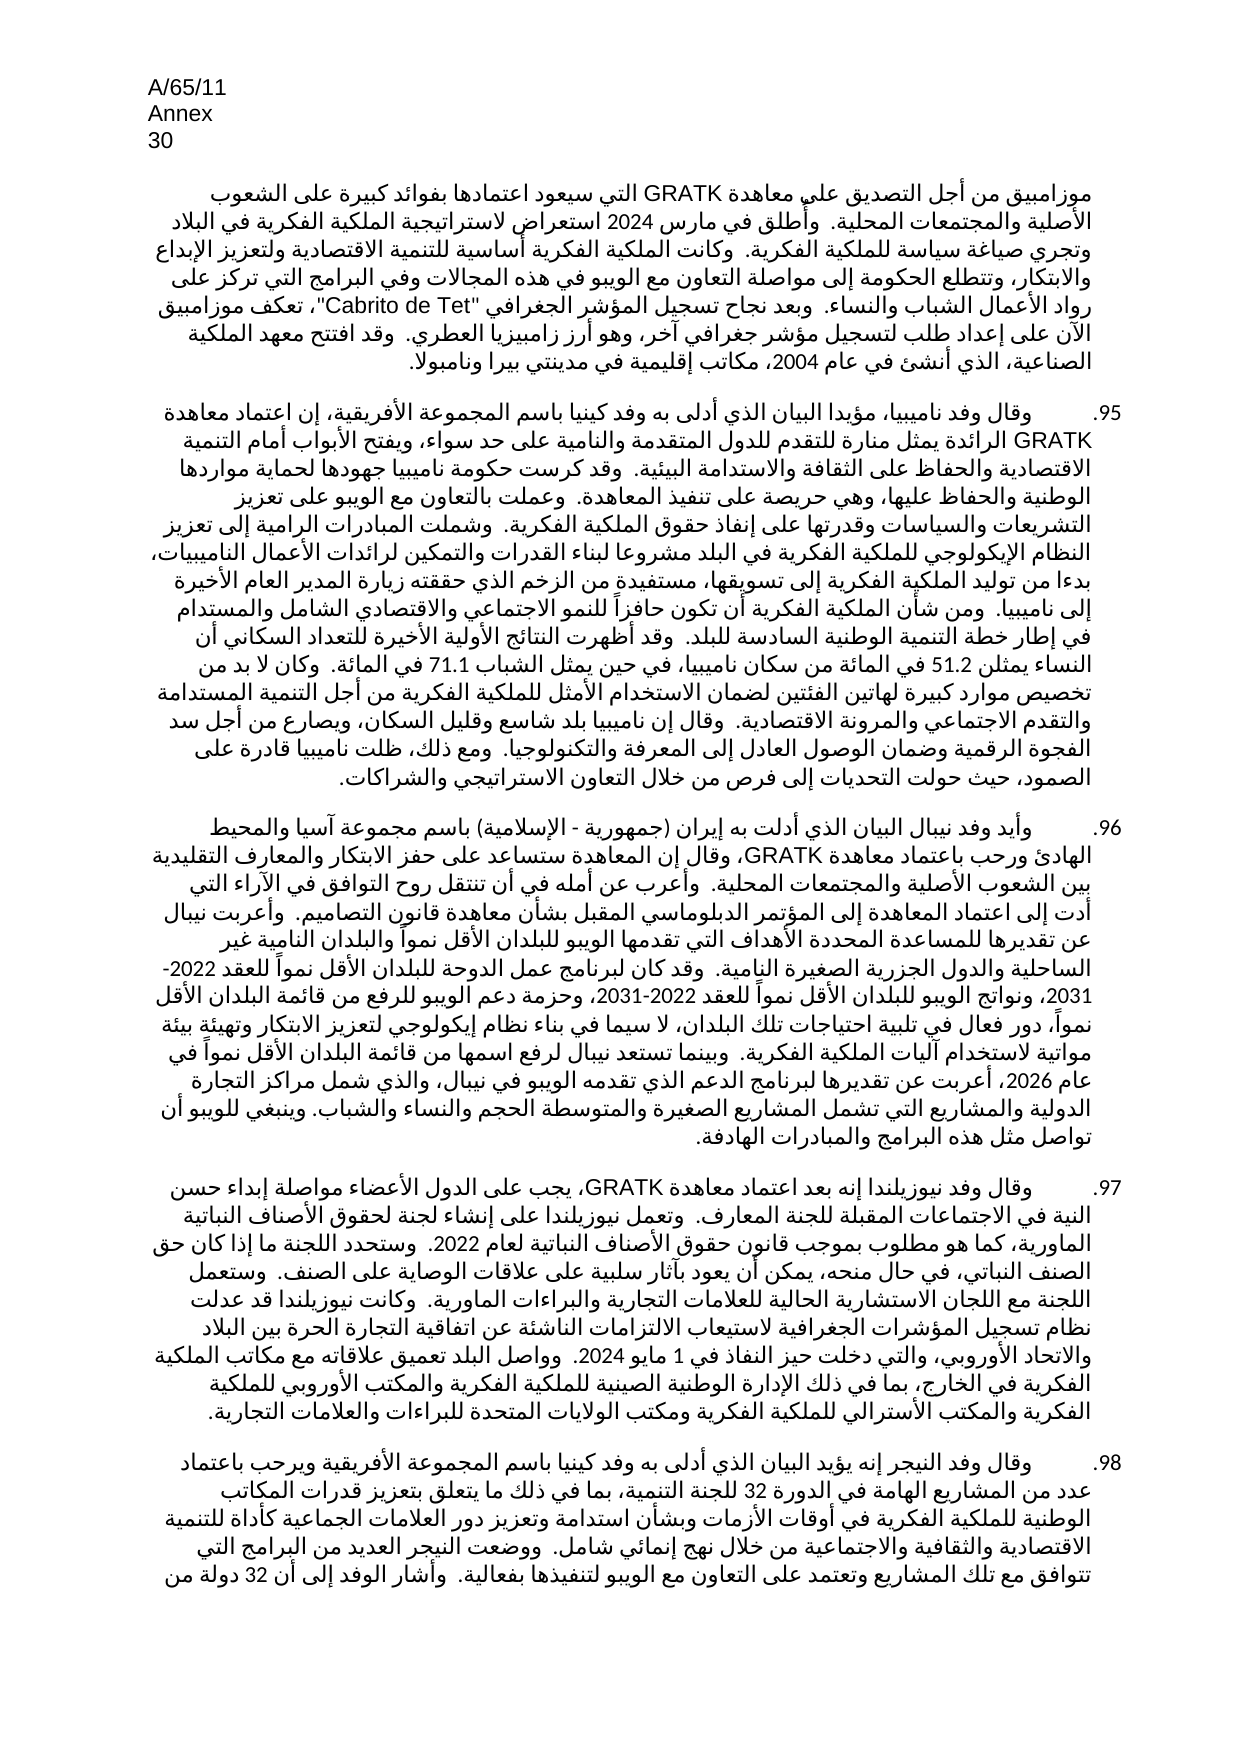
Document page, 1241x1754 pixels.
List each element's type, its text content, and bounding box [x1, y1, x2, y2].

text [148, 179, 1092, 375]
text وقال وفد نيوزيلندا إنه بعد اعتماد معاهدة GRATK، يجب على الدول الأعضاء مواصلة إبداء حسن النية في الاجتماعات المقبلة للجنة المعارف. وتعمل نيوزيلندا على إنشاء لجنة لحقوق الأصناف النباتية الماورية، كما هو مطلوب بموجب قانون حقوق الأصناف النباتية لعام 2022. وستحدد اللجنة ما إذا كان حق الصنف النباتي، في حال منحه، يمكن أن يعود بآثار سلبية على علاقات الوصاية على الصنف. وستعمل اللجنة مع اللجان الاستشارية الحالية للعلامات التجارية والبراءات الماورية. وكانت نيوزيلندا قد عدلت نظام تسجيل المؤشرات الجغرافية لاستيعاب الالتزامات الناشئة عن اتفاقية التجارة الحرة بين البلاد والاتحاد الأوروبي، والتي دخلت حيز النفاذ في 1 مايو 2024. وواصل البلد تعميق علاقاته مع مكاتب الملكية الفكرية في الخارج، بما في ذلك الإدارة الوطنية الصينية للملكية الفكرية والمكتب الأوروبي للملكية الفكرية والمكتب الأسترالي للملكية الفكرية ومكتب الولايات المتحدة للبراءات والعلامات التجارية. [148, 1173, 1092, 1425]
text وأيد وفد نيبال البيان الذي أدلت به إيران (جمهورية - الإسلامية) باسم مجموعة آسيا والمحيط الهادئ ورحب باعتماد معاهدة GRATK، وقال إن المعاهدة ستساعد على حفز الابتكار والمعارف التقليدية بين الشعوب الأصلية والمجتمعات المحلية. وأعرب عن أمله في أن تنتقل روح التوافق في الآراء التي أدت إلى اعتماد المعاهدة إلى المؤتمر الدبلوماسي المقبل بشأن معاهدة قانون التصاميم. وأعربت نيبال عن تقديرها للمساعدة المحددة الأهداف التي تقدمها الويبو للبلدان الأقل نمواً والبلدان النامية غير الساحلية والدول الجزرية الصغيرة النامية. وقد كان لبرنامج عمل الدوحة للبلدان الأقل نمواً للعقد 2022-2031، ونواتج الويبو للبلدان الأقل نمواً للعقد 2022-2031، وحزمة دعم الويبو للرفع من قائمة البلدان الأقل نمواً، دور فعال في تلبية احتياجات تلك البلدان، لا سيما في بناء نظام إيكولوجي لتعزيز الابتكار وتهيئة بيئة مواتية لاستخدام آليات الملكية الفكرية. وبينما تستعد نيبال لرفع اسمها من قائمة البلدان الأقل نمواً في عام 2026، أعربت عن تقديرها لبرنامج الدعم الذي تقدمه الويبو في نيبال، والذي شمل مراكز التجارة الدولية والمشاريع التي تشمل المشاريع الصغيرة والمتوسطة الحجم والنساء والشباب. وينبغي للويبو أن تواصل مثل هذه البرامج والمبادرات الهادفة. [148, 813, 1092, 1150]
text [148, 1448, 1092, 1588]
text وقال وفد ناميبيا، مؤيدا البيان الذي أدلى به وفد كينيا باسم المجموعة الأفريقية، إن اعتماد معاهدة GRATK الرائدة يمثل منارة للتقدم للدول المتقدمة والنامية على حد سواء، ويفتح الأبواب أمام التنمية الاقتصادية والحفاظ على الثقافة والاستدامة البيئية. وقد كرست حكومة ناميبيا جهودها لحماية مواردها الوطنية والحفاظ عليها، وهي حريصة على تنفيذ المعاهدة. وعملت بالتعاون مع الويبو على تعزيز التشريعات والسياسات وقدرتها على إنفاذ حقوق الملكية الفكرية. وشملت المبادرات الرامية إلى تعزيز النظام الإيكولوجي للملكية الفكرية في البلد مشروعا لبناء القدرات والتمكين لرائدات الأعمال الناميبيات، بدءا من توليد الملكية الفكرية إلى تسويقها، مستفيدة من الزخم الذي حققته زيارة المدير العام الأخيرة إلى ناميبيا. ومن شأن الملكية الفكرية أن تكون حافزاً للنمو الاجتماعي والاقتصادي الشامل والمستدام في إطار خطة التنمية الوطنية السادسة للبلد. وقد أظهرت النتائج الأولية الأخيرة للتعداد السكاني أن النساء يمثلن 51.2 في المائة من سكان ناميبيا، في حين يمثل الشباب 71.1 في المائة. وكان لا بد من تخصيص موارد كبيرة لهاتين الفئتين لضمان الاستخدام الأمثل للملكية الفكرية من أجل التنمية المستدامة والتقدم الاجتماعي والمرونة الاقتصادية. وقال إن ناميبيا بلد شاسع وقليل السكان، ويصارع من أجل سد الفجوة الرقمية وضمان الوصول العادل إلى المعرفة والتكنولوجيا. ومع ذلك، ظلت ناميبيا قادرة على الصمود، حيث حولت التحديات إلى فرص من خلال التعاون الاستراتيجي والشراكات. [148, 398, 1092, 791]
